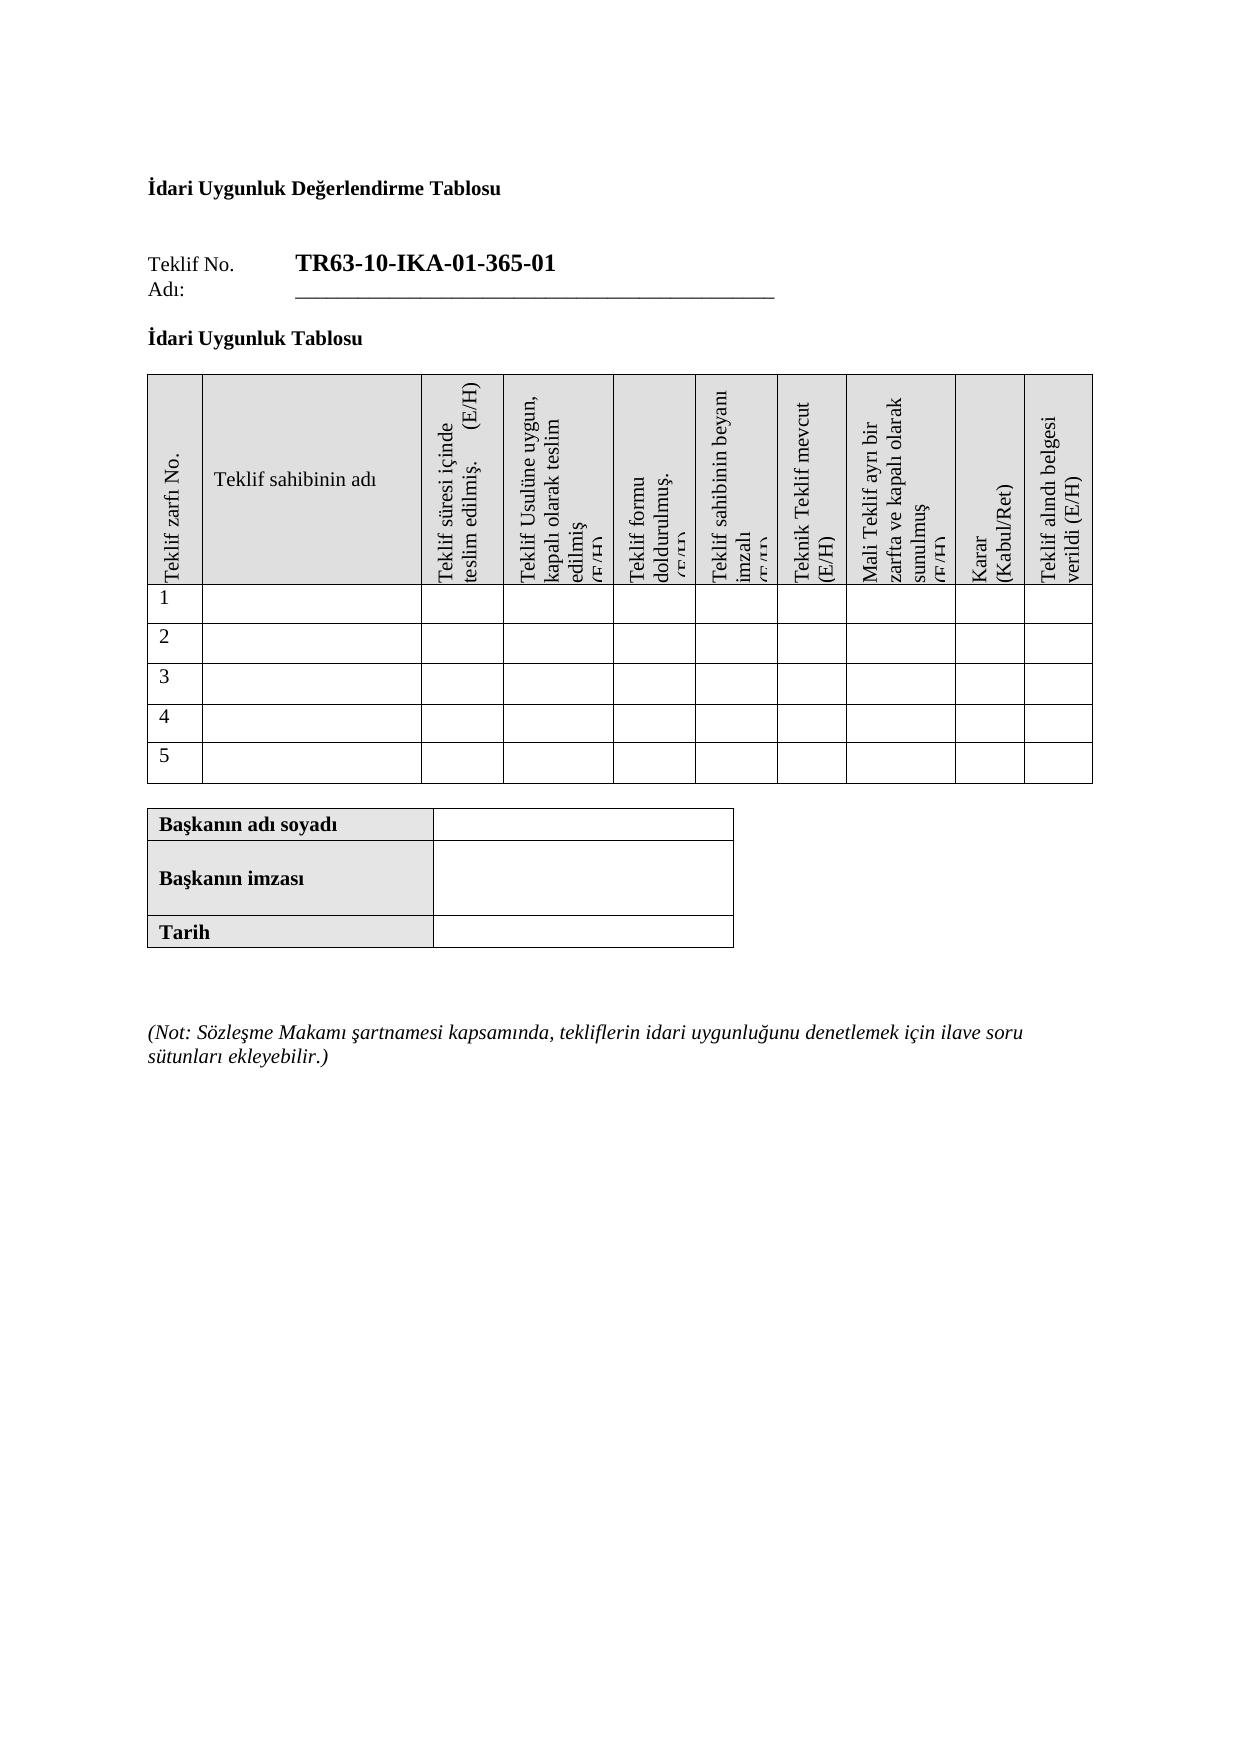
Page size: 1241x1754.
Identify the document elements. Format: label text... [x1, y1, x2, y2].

table_cell [847, 585, 955, 623]
table_cell [1025, 585, 1092, 623]
table_cell [847, 743, 955, 782]
table_cell [434, 841, 733, 915]
text Adı: ______________________________________________ [148, 277, 1093, 301]
table_cell [614, 585, 695, 623]
table_header Teklif Usulüne uygun, kapalı olarak teslim edilmiş (E/H) [504, 375, 613, 584]
table_cell [956, 705, 1024, 742]
table_cell [434, 916, 733, 947]
table_cell [504, 664, 613, 703]
table_cell [956, 664, 1024, 703]
table_header [434, 809, 733, 840]
text İdari Uygunluk Tablosu [148, 325, 1093, 349]
table_cell [504, 585, 613, 623]
table_cell [504, 705, 613, 742]
text (Not: Sözleşme Makamı şartnamesi kapsamında, tekliflerin idari uygunluğunu denetlemek için ilave soru sütunları ekleyebilir.) [148, 1020, 1093, 1068]
table_cell [847, 705, 955, 742]
table_header Teklif süresi içinde teslim edilmiş. (E/H) [422, 375, 503, 584]
table_cell [696, 705, 777, 742]
table_cell [956, 585, 1024, 623]
table_header Başkanın adı soyadı [148, 809, 433, 840]
table_cell [1025, 664, 1092, 703]
table_cell [203, 664, 421, 703]
table_cell [504, 743, 613, 782]
table_header Mali Teklif ayrı bir zarfta ve kapalı olarak sunulmuş (E/H) [847, 375, 955, 584]
table_header Teklif sahibinin adı [203, 375, 421, 584]
table_header Karar (Kabul/Ret) [956, 375, 1024, 584]
table_cell 2 [148, 624, 202, 663]
table_cell [778, 664, 846, 703]
table_header Teklif zarfı No. [148, 375, 202, 584]
table_cell [614, 664, 695, 703]
table_cell [696, 624, 777, 663]
table_cell 1 [148, 585, 202, 623]
table_cell [422, 743, 503, 782]
table_cell [203, 624, 421, 663]
table_cell [422, 624, 503, 663]
table_cell [778, 624, 846, 663]
table_cell [956, 624, 1024, 663]
table_cell [1025, 705, 1092, 742]
table_cell [696, 743, 777, 782]
table_cell [1025, 743, 1092, 782]
table_cell [847, 664, 955, 703]
table_cell [1025, 624, 1092, 663]
table_cell [956, 743, 1024, 782]
table_cell [696, 664, 777, 703]
table_cell [422, 585, 503, 623]
table_cell [778, 705, 846, 742]
table_cell [778, 743, 846, 782]
table_cell [778, 585, 846, 623]
table_cell [203, 743, 421, 782]
table_cell [614, 705, 695, 742]
table_cell [422, 705, 503, 742]
table_header Teklif sahibinin beyanı imzalı (E/H) [696, 375, 777, 584]
table_cell [422, 664, 503, 703]
table_cell 3 [148, 664, 202, 703]
table_cell 5 [148, 743, 202, 782]
table_header Teknik Teklif mevcut (E/H) [778, 375, 846, 584]
table_cell [203, 585, 421, 623]
table_cell [847, 624, 955, 663]
table_cell 4 [148, 705, 202, 742]
table_header Teklif formu doldurulmuş. (E/H) [614, 375, 695, 584]
table_cell Tarih [148, 916, 433, 947]
table_cell [696, 585, 777, 623]
table_header Teklif alındı belgesi verildi (E/H) [1025, 375, 1092, 584]
table_cell [614, 624, 695, 663]
table_cell [504, 624, 613, 663]
text Teklif No. TR63-10-IKA-01-365-01 [148, 248, 1093, 277]
table_cell [203, 705, 421, 742]
table_cell [614, 743, 695, 782]
table_cell Başkanın imzası [148, 841, 433, 915]
text İdari Uygunluk Değerlendirme Tablosu [148, 176, 1093, 200]
